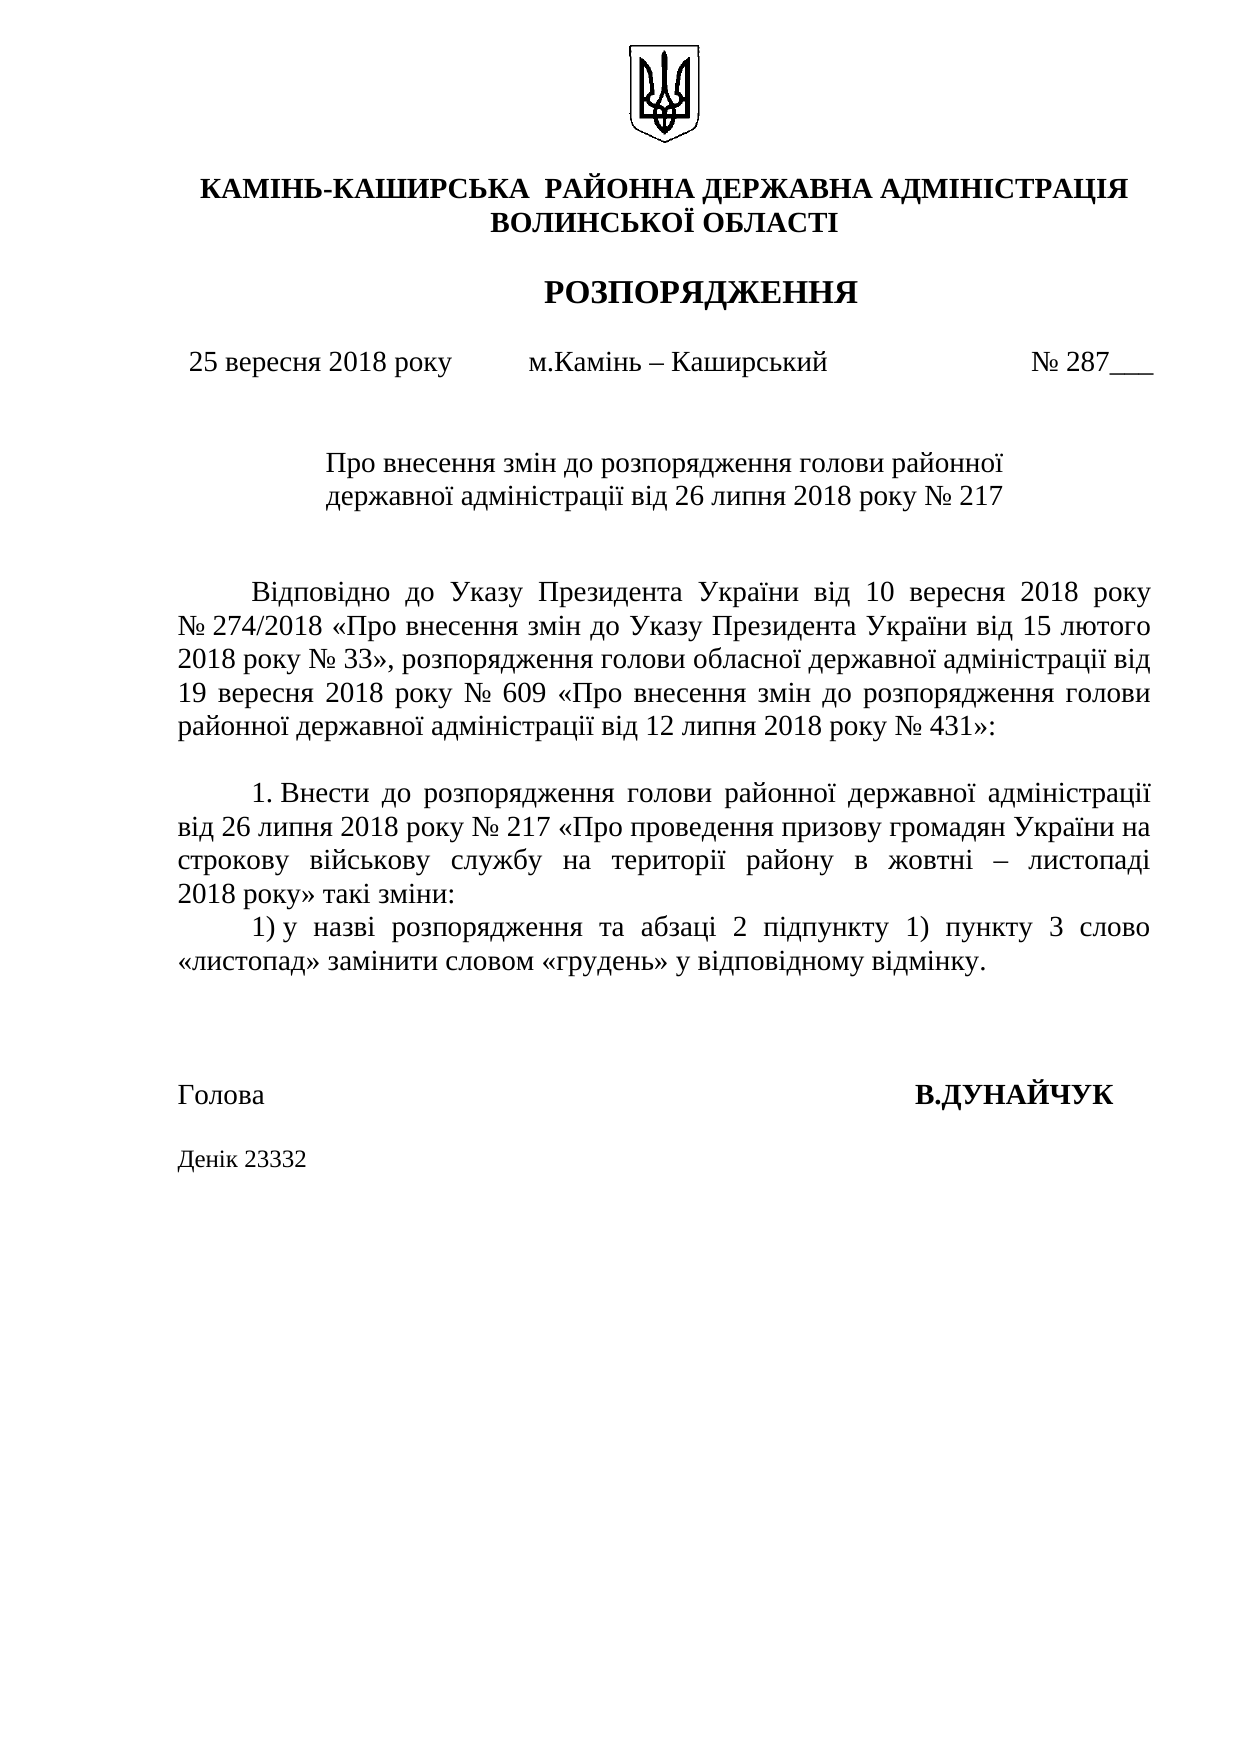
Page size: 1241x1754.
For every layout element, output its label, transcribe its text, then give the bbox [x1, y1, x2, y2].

text державної адміністрації від 26 липня 2018 року № 217 [177, 478, 1152, 512]
text 1) у назві розпорядження та абзаці 2 підпункту 1) пункту 3 слово «листопад» замінити словом «грудень» у відповідному відмінку. [177, 909, 1152, 977]
table_header № 287___ [852, 344, 1171, 378]
subtitle КАМІНЬ-КАШИРСЬКА РАЙОННА ДЕРЖАВНА АДМІНІСТРАЦІЯ [177, 172, 1152, 205]
subtitle РОЗПОРЯДЖЕННЯ [177, 272, 1152, 311]
table_header м.Камінь – Каширський [504, 344, 852, 378]
text Про внесення змін до розпорядження голови районної [177, 445, 1152, 478]
picture [629, 44, 700, 143]
text Голова В.ДУНАЙЧУК [177, 1077, 1152, 1111]
table_header 25 вересня 2018 року [177, 344, 504, 378]
text Відповідно до Указу Президента України від 10 вересня 2018 року № 274/2018 «Про внесення змін до Указу Президента України від 15 лютого 2018 року № 33», розпорядження голови обласної державної адміністрації від 19 вересня 2018 року № 609 «Про внесення змін до розпорядження голови районної державної адміністрації від 12 липня 2018 року № 431»: [177, 574, 1152, 742]
subtitle ВОЛИНСЬКОЇ ОБЛАСТІ [177, 205, 1152, 239]
text Денік 23332 [177, 1144, 1152, 1173]
text 1. Внести до розпорядження голови районної державної адміністрації від 26 липня 2018 року № 217 «Про проведення призову громадян України на строкову військову службу на території району в жовтні – листопаді 2018 року» такі зміни: [177, 775, 1152, 909]
